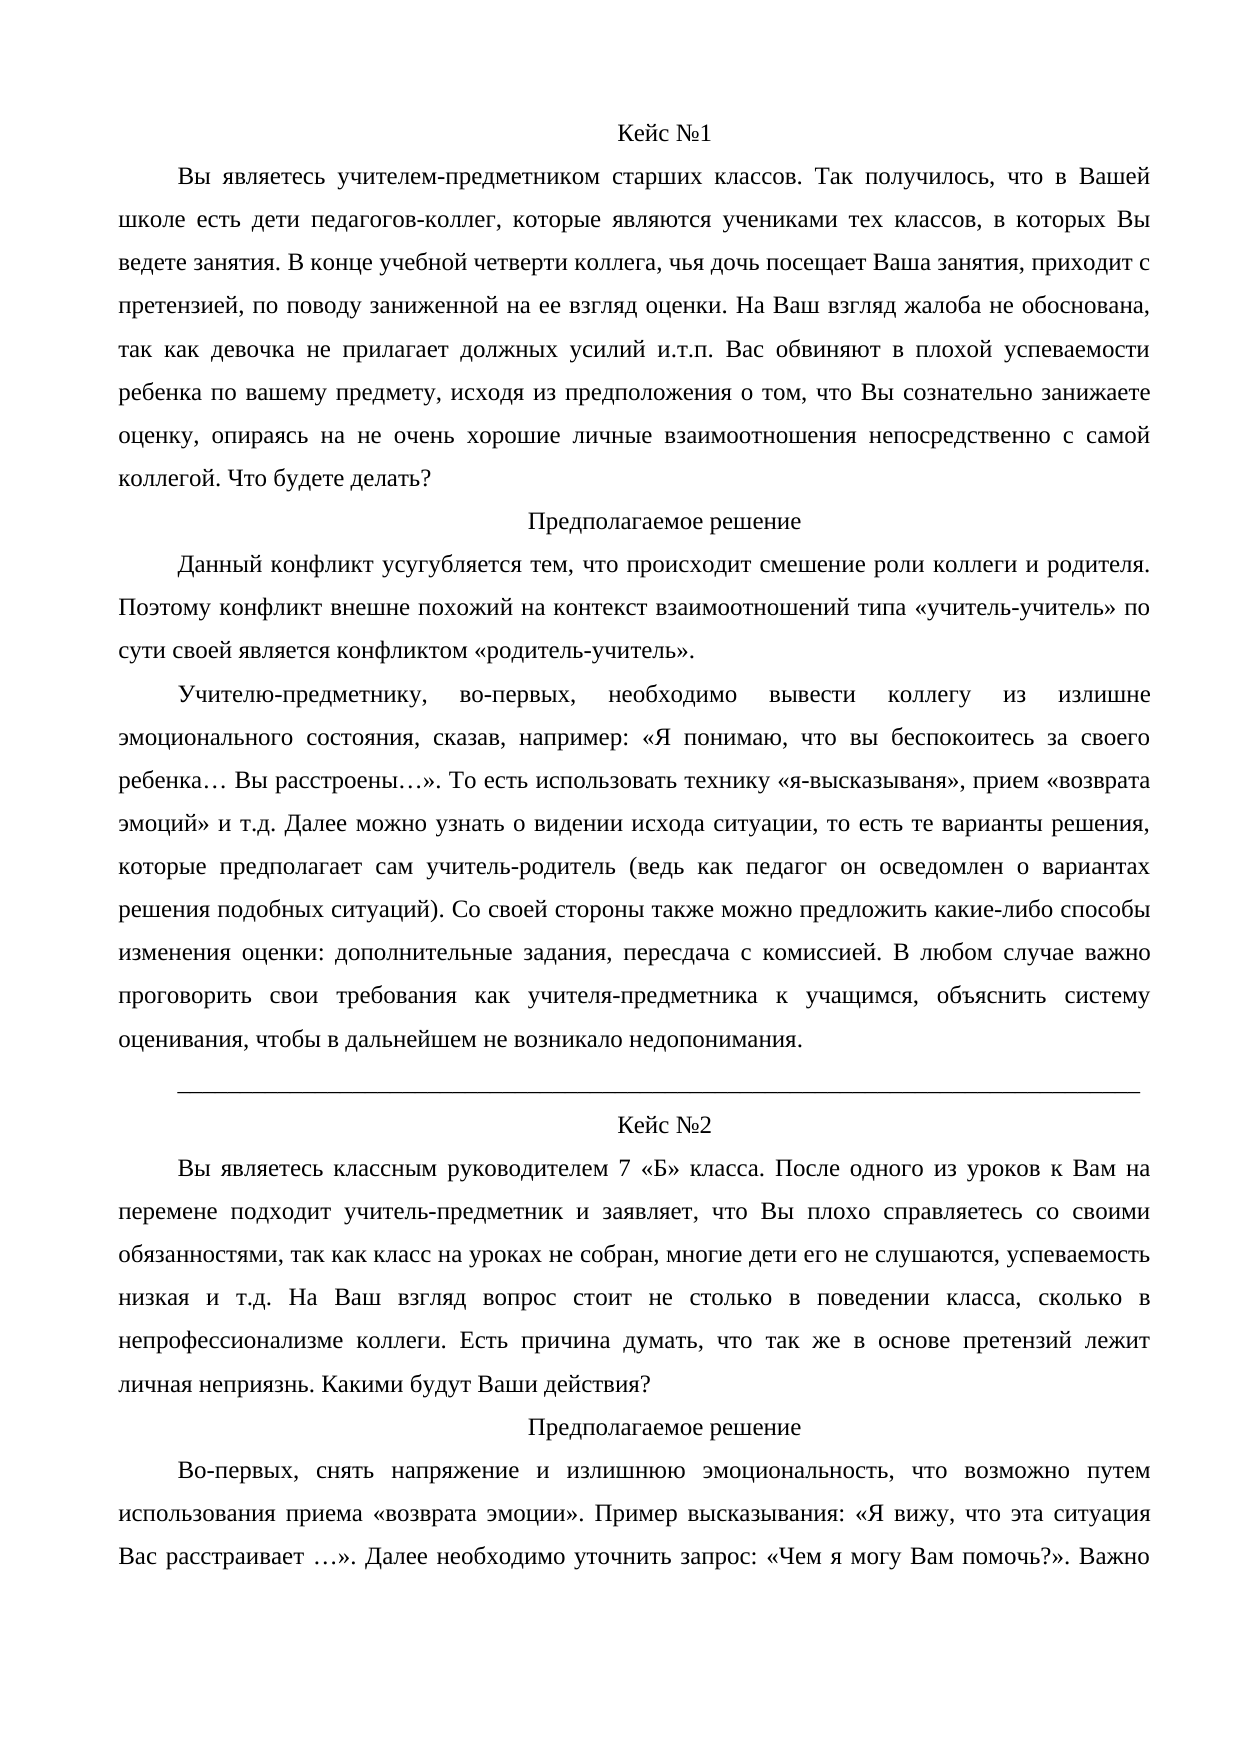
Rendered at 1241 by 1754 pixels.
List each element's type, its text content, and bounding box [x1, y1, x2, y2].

text Данный конфликт усугубляется тем, что происходит смешение роли коллеги и родителя. Поэтому конфликт внешне похожий на контекст взаимоотношений типа «учитель-учитель» по сути своей является конфликтом «родитель-учитель». [118, 549, 1152, 664]
text Предполагаемое решение [118, 506, 1152, 535]
text Предполагаемое решение [118, 1412, 1152, 1441]
text Вы являетесь учителем-предметником старших классов. Так получилось, что в Вашей школе есть дети педагогов-коллег, которые являются учениками тех классов, в которых Вы ведете занятия. В конце учебной четверти коллега, чья дочь посещает Ваша занятия, приходит с претензией, по поводу заниженной на ее взгляд оценки. На Ваш взгляд жалоба не обоснована, так как девочка не прилагает должных усилий и.т.п. Вас обвиняют в плохой успеваемости ребенка по вашему предмету, исходя из предположения о том, что Вы сознательно занижаете оценку, опираясь на не очень хорошие личные взаимоотношения непосредственно с самой коллегой. Что будете делать? [118, 161, 1152, 492]
text Учителю-предметнику, во-первых, необходимо вывести коллегу из излишне эмоционального состояния, сказав, например: «Я понимаю, что вы беспокоитесь за своего ребенка… Вы расстроены…». То есть использовать технику «я-высказываня», прием «возврата эмоций» и т.д. Далее можно узнать о видении исхода ситуации, то есть те варианты решения, которые предполагает сам учитель-родитель (ведь как педагог он осведомлен о вариантах решения подобных ситуаций). Со своей стороны также можно предложить какие-либо способы изменения оценки: дополнительные задания, пересдача с комиссией. В любом случае важно проговорить свои требования как учителя-предметника к учащимся, объяснить систему оценивания, чтобы в дальнейшем не возникало недопонимания. [118, 679, 1152, 1052]
text _____________________________________________________________________________ [118, 1067, 1152, 1096]
text Вы являетесь классным руководителем 7 «Б» класса. После одного из уроков к Вам на перемене подходит учитель-предметник и заявляет, что Вы плохо справляетесь со своими обязанностями, так как класс на уроках не собран, многие дети его не слушаются, успеваемость низкая и т.д. На Ваш взгляд вопрос стоит не столько в поведении класса, сколько в непрофессионализме коллеги. Есть причина думать, что так же в основе претензий лежит личная неприязнь. Какими будут Ваши действия? [118, 1153, 1152, 1397]
text Кейс №2 [118, 1110, 1152, 1139]
text Кейс №1 [118, 118, 1152, 147]
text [118, 1455, 1152, 1570]
